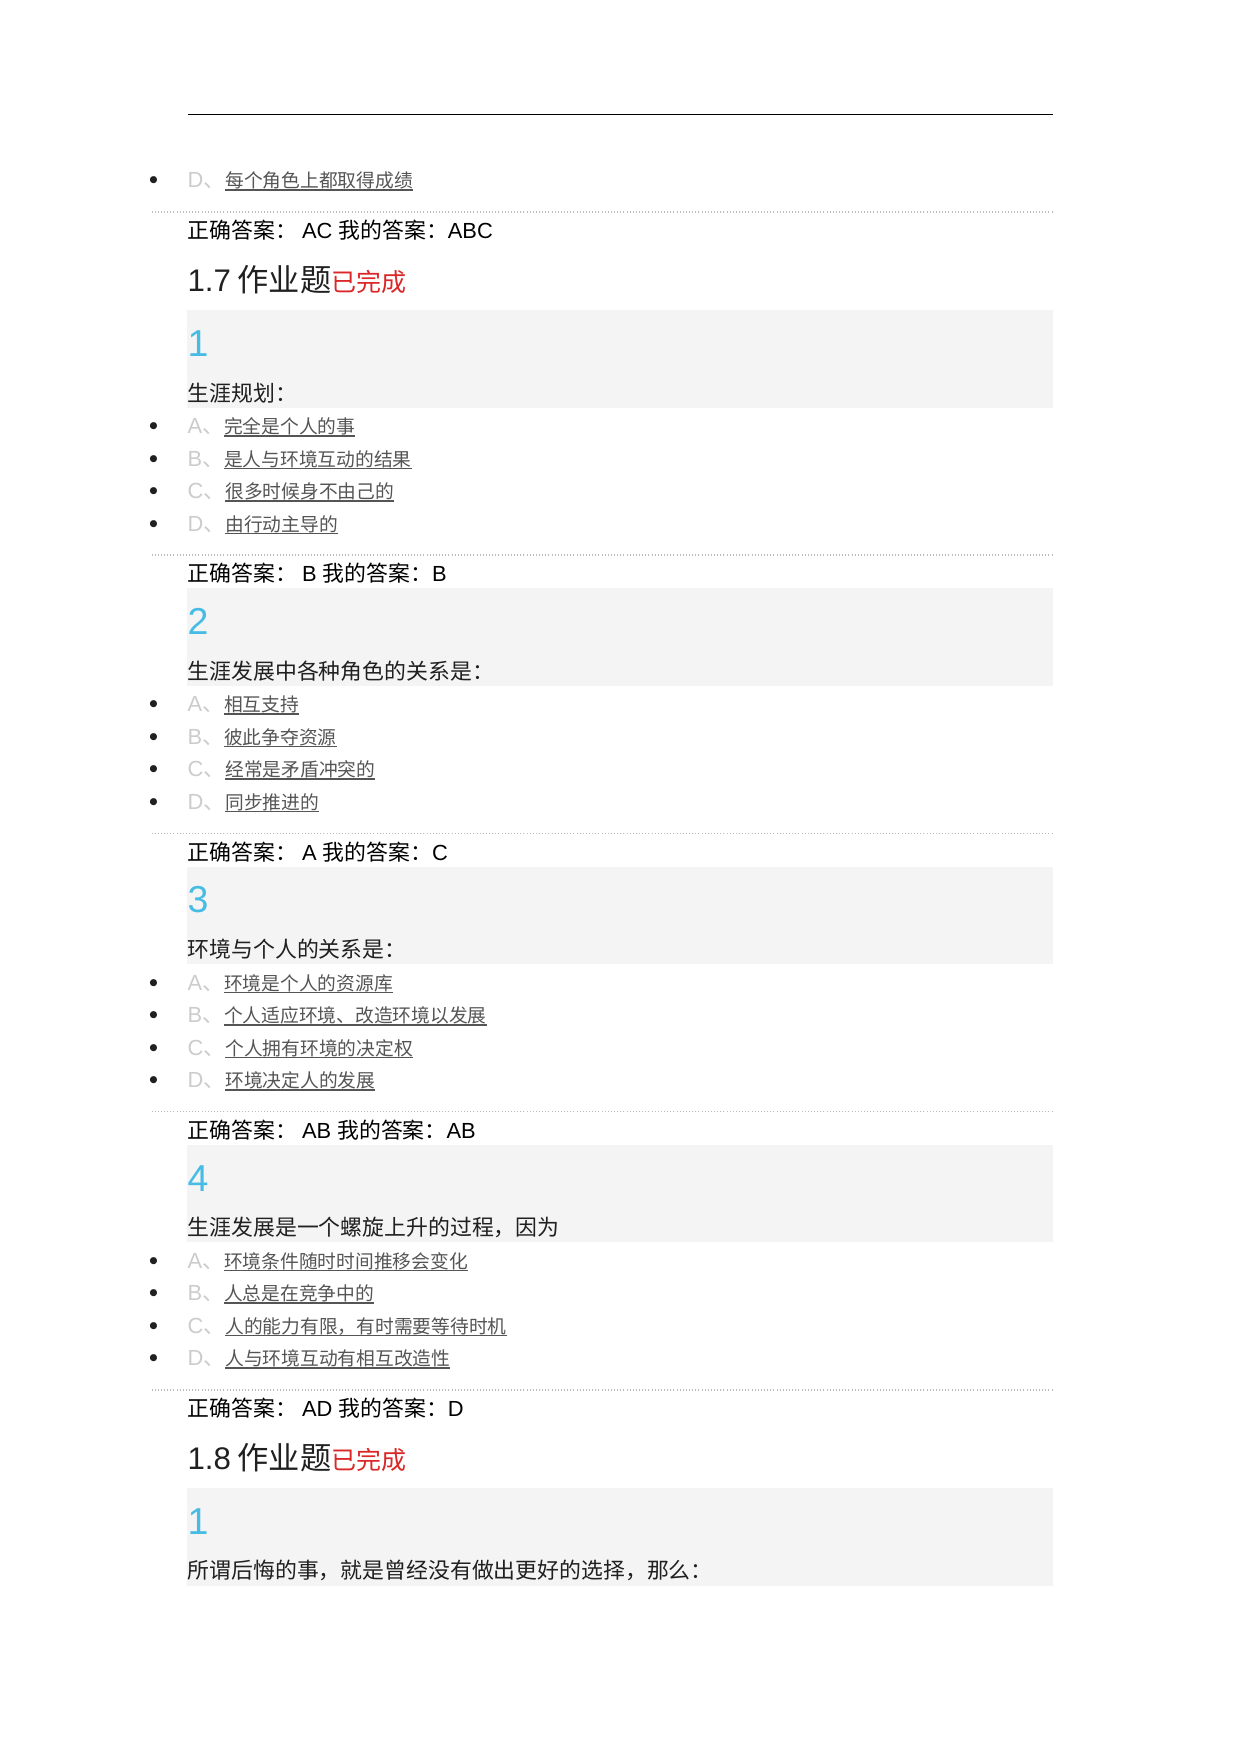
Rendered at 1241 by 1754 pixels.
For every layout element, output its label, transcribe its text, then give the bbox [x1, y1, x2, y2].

text 正确答案： AC 我的答案：ABC [187, 213, 1053, 245]
subtitle 1.7作业题已完成 [187, 245, 1053, 310]
text 4 [187, 1145, 1053, 1210]
list C、人的能力有限，有时需要等待时机 [150, 1307, 1053, 1340]
subtitle 1.8作业题已完成 [187, 1423, 1053, 1488]
list B、人总是在竞争中的 [150, 1275, 1053, 1307]
text 正确答案： AB 我的答案：AB [187, 1112, 1053, 1145]
text 环境与个人的关系是： [187, 932, 1053, 964]
list D、环境决定人的发展 [150, 1062, 1053, 1112]
list C、经常是矛盾冲突的 [150, 751, 1053, 783]
list A、环境条件随时时间推移会变化 [150, 1242, 1053, 1275]
text 1 [187, 1488, 1053, 1553]
list D、同步推进的 [150, 783, 1053, 834]
list C、很多时候身不由己的 [150, 473, 1053, 505]
list D、每个角色上都取得成绩 [150, 162, 1053, 213]
list A、相互支持 [150, 686, 1053, 718]
text 2 [187, 588, 1053, 653]
text 所谓后悔的事，就是曾经没有做出更好的选择，那么： [187, 1553, 1053, 1586]
list D、人与环境互动有相互改造性 [150, 1340, 1053, 1391]
text 1 [187, 310, 1053, 375]
list C、个人拥有环境的决定权 [150, 1029, 1053, 1062]
list D、由行动主导的 [150, 505, 1053, 556]
text 生涯发展中各种角色的关系是： [187, 653, 1053, 686]
text 正确答案： B 我的答案：B [187, 556, 1053, 588]
text 正确答案： AD 我的答案：D [187, 1391, 1053, 1423]
list B、是人与环境互动的结果 [150, 440, 1053, 473]
text 生涯规划： [187, 375, 1053, 408]
list A、环境是个人的资源库 [150, 964, 1053, 997]
list B、个人适应环境、改造环境以发展 [150, 997, 1053, 1029]
text 正确答案： A 我的答案：C [187, 834, 1053, 867]
text 生涯发展是一个螺旋上升的过程，因为 [187, 1210, 1053, 1242]
list A、完全是个人的事 [150, 408, 1053, 440]
list B、彼此争夺资源 [150, 718, 1053, 751]
text 3 [187, 867, 1053, 932]
